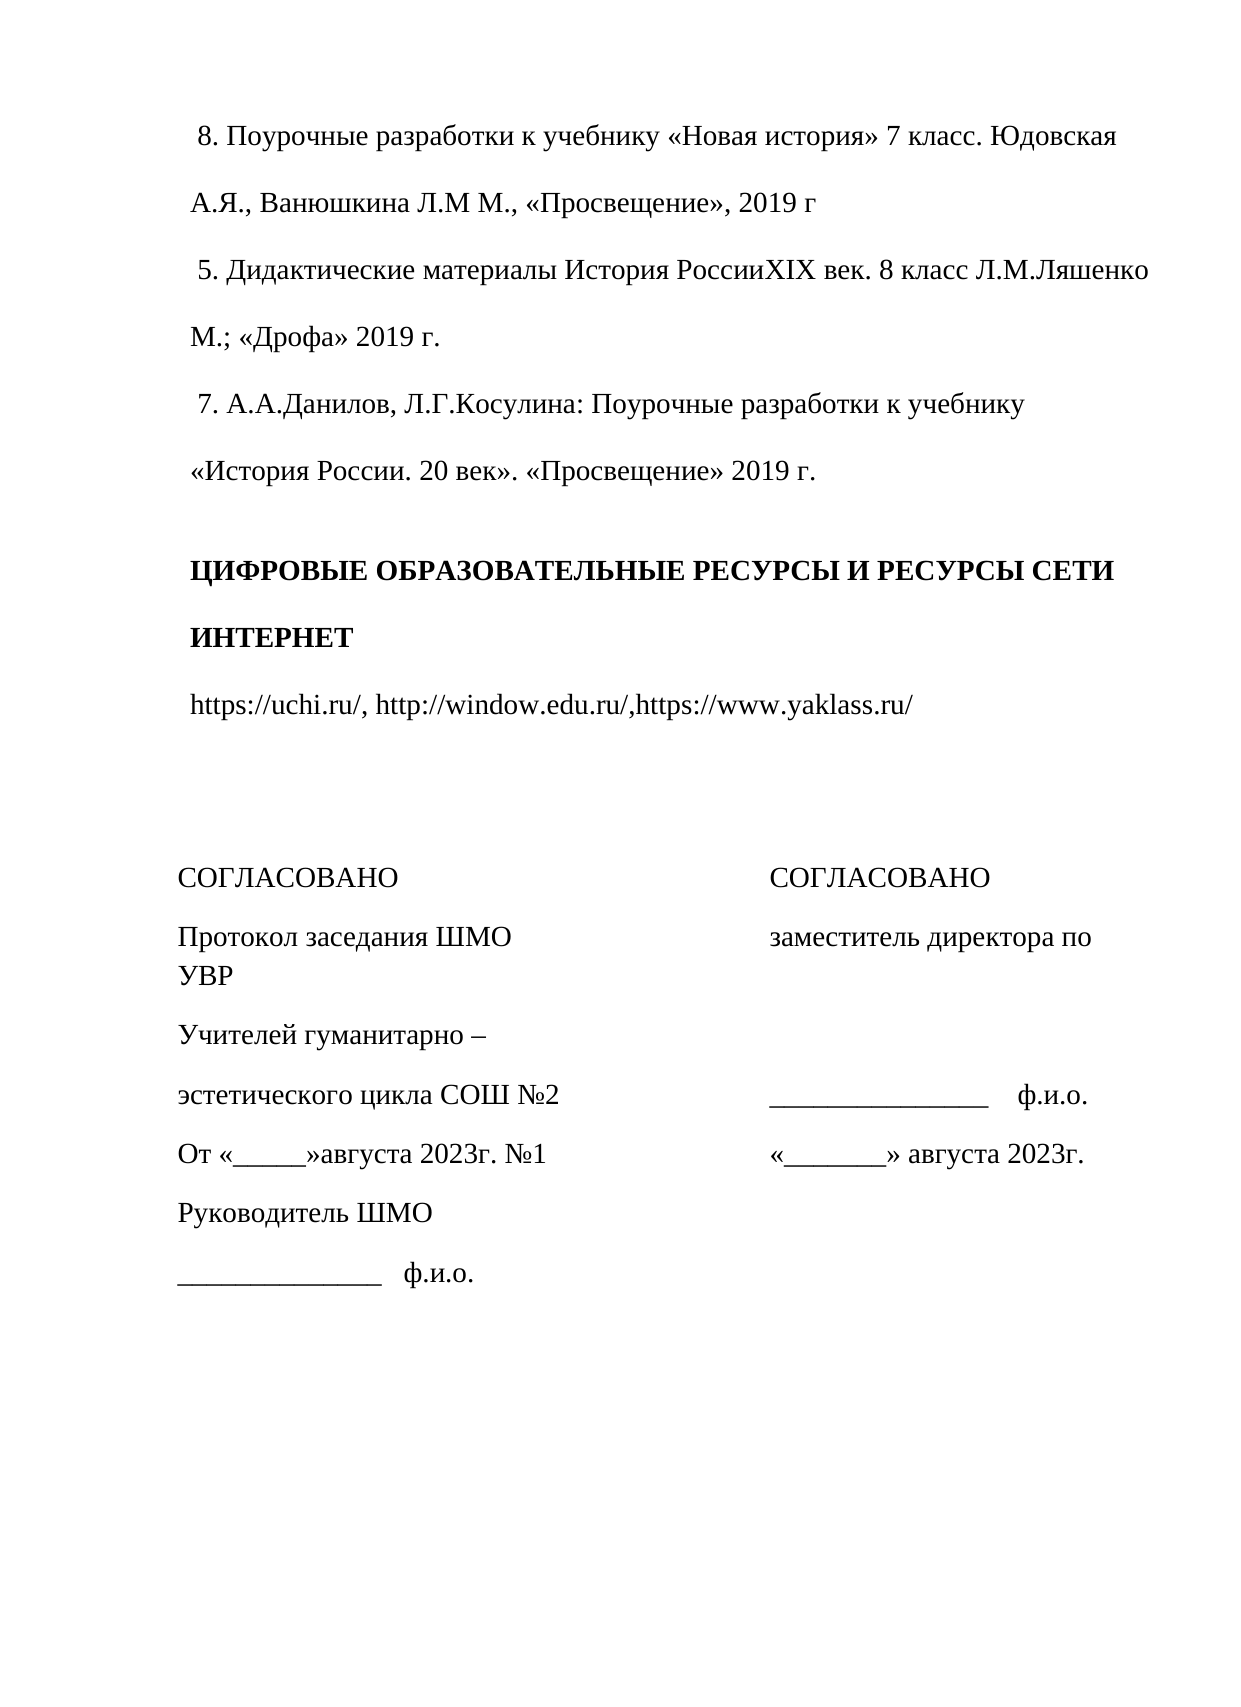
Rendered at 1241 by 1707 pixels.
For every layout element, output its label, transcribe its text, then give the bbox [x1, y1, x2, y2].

text ______________ ф.и.о. [177, 1255, 1152, 1288]
text Учителей гуманитарно – [177, 1017, 1152, 1051]
text Протокол заседания ШМО заместитель директора по УВР [177, 919, 1152, 992]
text Руководитель ШМО [177, 1196, 1152, 1229]
text ​​‌https://uchi.ru/, http://window.edu.ru/,https://www.yaklass.ru/‌​ [190, 687, 1152, 721]
text ЦИФРОВЫЕ ОБРАЗОВАТЕЛЬНЫЕ РЕСУРСЫ И РЕСУРСЫ СЕТИ ИНТЕРНЕТ [190, 553, 1152, 653]
text СОГЛАСОВАНО СОГЛАСОВАНО [177, 860, 1152, 894]
text эстетического цикла СОШ №2 _______________ ф.и.о. [177, 1077, 1152, 1110]
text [190, 118, 1152, 487]
text От «_____»августа 2023г. №1 «_______» августа 2023г. [177, 1136, 1152, 1170]
